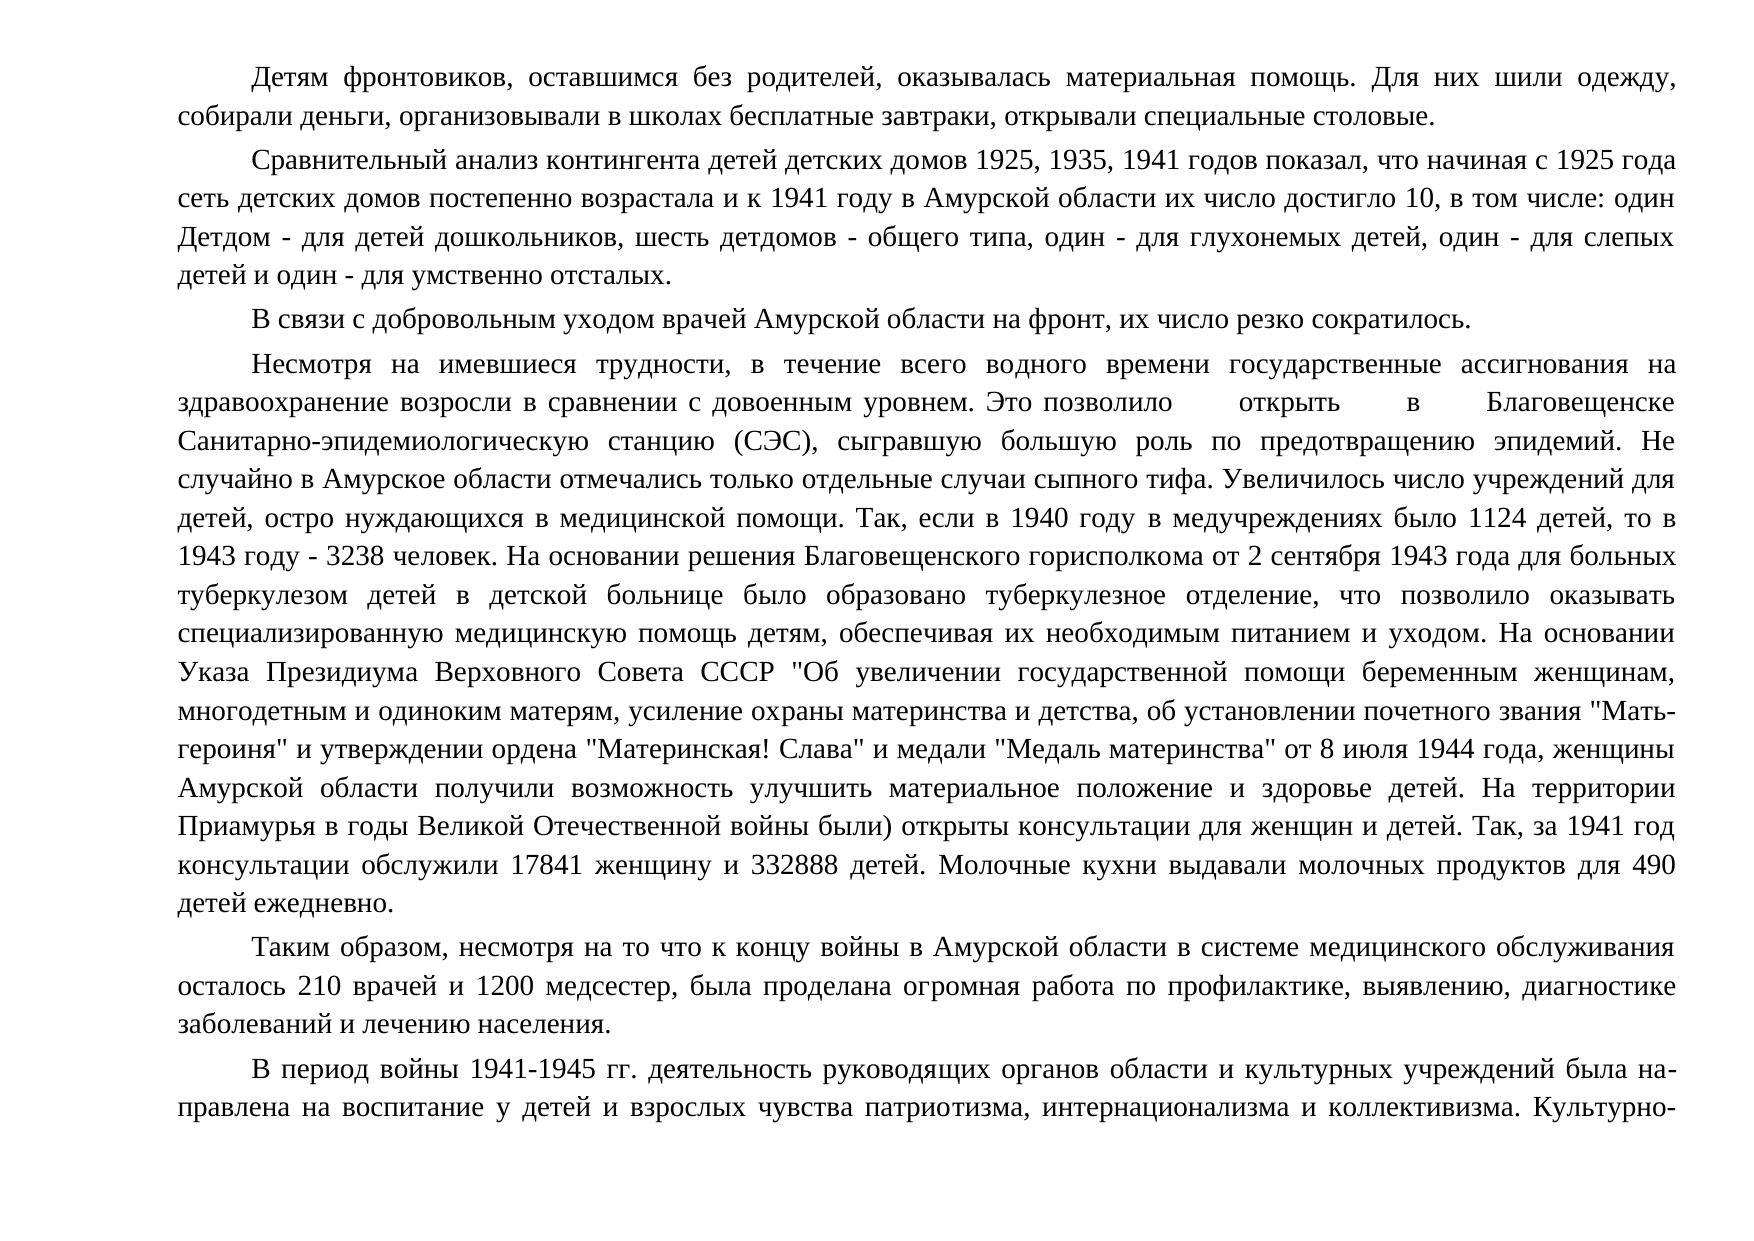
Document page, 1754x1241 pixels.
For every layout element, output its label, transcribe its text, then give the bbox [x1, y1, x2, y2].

text Несмотря на имевшиеся трудности, в течение всего водного времени государственные ассигнования на здравоохранение возросли в сравнении с довоенным уровнем. Это позволило открыть в Благовещенске Санитарно-эпидемиологическую станцию (СЭС), сыгравшую большую роль по предотвращению эпидемий. Не случайно в Амурское области отмечались только отдельные случаи сыпного тифа. Увеличилось число учреждений для детей, остро нуждающихся в медицинской помощи. Так, если в 1940 году в медучреждениях было 1124 детей, то в 1943 году - 3238 человек. На основании решения Благовещенского горисполкома от 2 сентября 1943 года для больных туберкулезом детей в детской больнице было образовано туберкулезное отделение, что позволило оказывать специализированную медицинскую помощь детям, обеспечивая их необходимым питанием и уходом. На основании Указа Президиума Верховного Совета СССР "Об увеличении государственной помощи беременным женщинам, многодетным и одиноким матерям, усиление охраны материнства и детства, об установлении почетного звания "Мать-героиня" и утверждении ордена "Материнская! Слава" и медали "Медаль материнства" от 8 июля 1944 года, женщины Амурской области получили возможность улучшить материальное положение и здоровье детей. На территории Приамурья в годы Великой Отечественной войны были) открыты консультации для женщин и детей. Так, за 1941 год консультации обслужили 17841 женщину и 332888 детей. Молочные кухни выдавали молочных продуктов для 490 детей ежедневно. [177, 346, 1677, 919]
text Детям фронтовиков, оставшимся без родителей, оказывалась материальная помощь. Для них шили одежду, собирали деньги, организовывали в школах бесплатные завтраки, открывали специальные столовые. [177, 59, 1677, 131]
text Сравнительный анализ контингента детей детских домов 1925, 1935, 1941 годов показал, что начиная с 1925 года сеть детских домов постепенно возрастала и к 1941 году в Амурской области их число достигло 10, в том числе: один Детдом - для детей дошкольников, шесть детдомов - общего типа, один - для глухонемых детей, один - для слепых детей и один - для умственно отсталых. [177, 142, 1677, 291]
text В связи с добровольным уходом врачей Амурской области на фронт, их число резко сократилось. [177, 302, 1677, 335]
text Таким образом, несмотря на то что к концу войны в Амурской области в системе медицинского обслуживания осталось 210 врачей и 1200 медсестер, была проделана огромная работа по профилактике, выявлению, диагностике заболеваний и лечению населения. [177, 929, 1677, 1040]
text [177, 1051, 1677, 1123]
